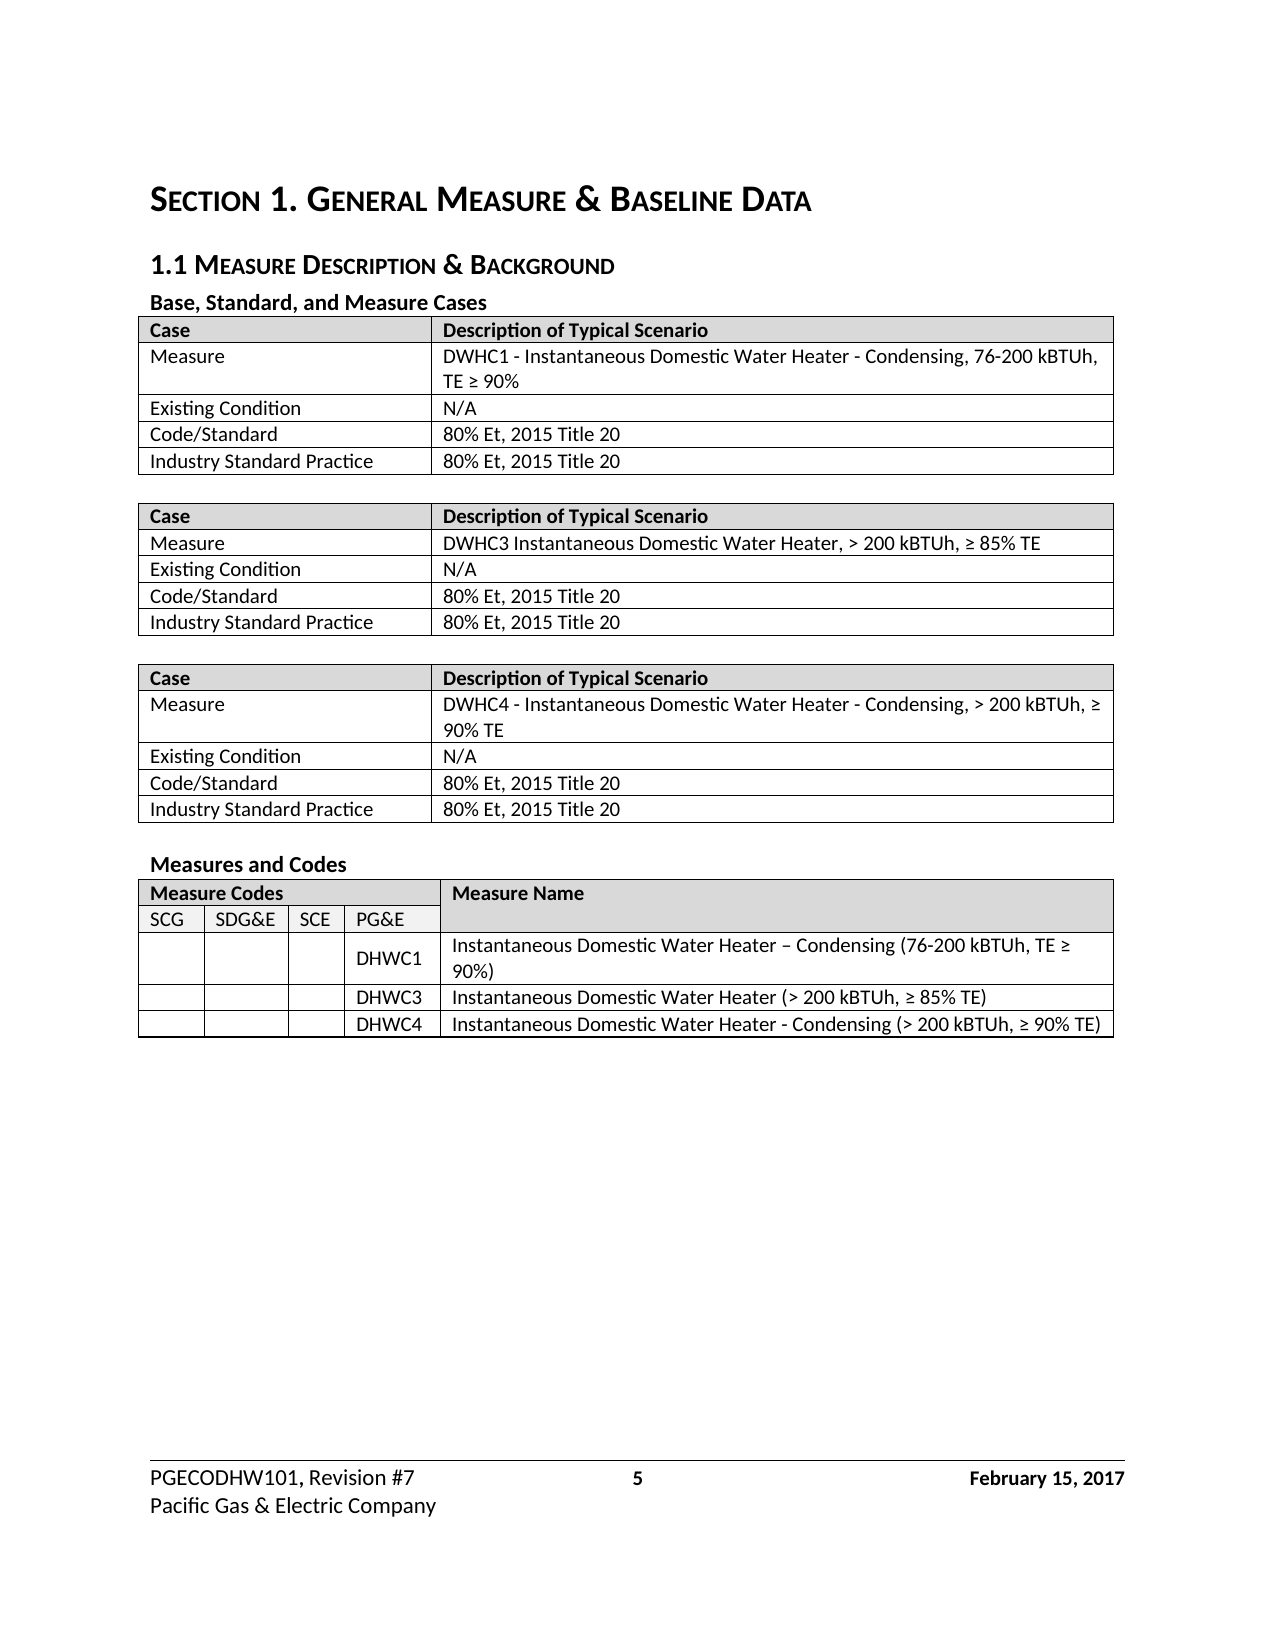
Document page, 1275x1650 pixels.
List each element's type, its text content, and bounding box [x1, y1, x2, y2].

table_cell Instantaneous Domestic Water Heater – Condensing (76-200 kBTUh, TE ≥ 90%) [441, 933, 1113, 983]
text Measures and Codes [150, 851, 1125, 879]
table_cell SCE [289, 906, 344, 932]
table_cell DWHC1 - Instantaneous Domestic Water Heater - Condensing, 76-200 kBTUh, TE ≥ 90% [432, 343, 1113, 394]
table_cell 80% Et, 2015 Title 20 [432, 770, 1113, 795]
table_cell N/A [432, 743, 1113, 769]
table_cell Existing Condition [139, 556, 431, 582]
table_header Case [139, 504, 431, 529]
table_cell DWHC3 Instantaneous Domestic Water Heater, > 200 kBTUh, ≥ 85% TE [432, 530, 1113, 555]
table_cell 80% Et, 2015 Title 20 [432, 422, 1113, 447]
table_cell DHWC3 [345, 985, 440, 1010]
table_cell [289, 1011, 344, 1036]
table_cell Code/Standard [139, 422, 431, 447]
table_cell 80% Et, 2015 Title 20 [432, 796, 1113, 822]
table_cell [289, 985, 344, 1010]
table_cell Code/Standard [139, 583, 431, 608]
table_cell Industry Standard Practice [139, 796, 431, 822]
table_cell Code/Standard [139, 770, 431, 795]
table_cell [289, 933, 344, 983]
table_cell N/A [432, 556, 1113, 582]
table_cell DWHC4 - Instantaneous Domestic Water Heater - Condensing, > 200 kBTUh, ≥ 90% TE [432, 691, 1113, 742]
table_header Case [139, 665, 431, 690]
table_cell Measure [139, 343, 431, 394]
text Base, Standard, and Measure Cases [150, 288, 1125, 316]
table_header Measure Codes [139, 880, 440, 905]
table_cell Instantaneous Domestic Water Heater (> 200 kBTUh, ≥ 85% TE) [441, 985, 1113, 1010]
table_cell Measure [139, 691, 431, 742]
table_cell [139, 933, 204, 983]
table_cell Industry Standard Practice [139, 609, 431, 635]
table_cell [139, 1011, 204, 1036]
table_cell Industry Standard Practice [139, 448, 431, 473]
table_cell 80% Et, 2015 Title 20 [432, 583, 1113, 608]
table_cell Measure [139, 530, 431, 555]
table_cell SDG&E [205, 906, 288, 932]
table_header Case [139, 317, 431, 342]
table_cell DHWC4 [345, 1011, 440, 1036]
table_cell [205, 933, 288, 983]
table_cell DHWC1 [345, 933, 440, 983]
table_cell 80% Et, 2015 Title 20 [432, 609, 1113, 635]
subtitle 1.1 Measure Description & Background [150, 246, 1125, 281]
table_cell 80% Et, 2015 Title 20 [432, 448, 1113, 473]
table_cell [205, 985, 288, 1010]
table_cell Instantaneous Domestic Water Heater - Condensing (> 200 kBTUh, ≥ 90% TE) [441, 1011, 1113, 1036]
table_cell N/A [432, 395, 1113, 421]
subtitle Section 1. General Measure & Baseline Data [150, 175, 1125, 221]
table_cell SCG [139, 906, 204, 932]
table_header Description of Typical Scenario [432, 317, 1113, 342]
table_header Measure Name [441, 880, 1113, 932]
table_cell [139, 985, 204, 1010]
table_cell Existing Condition [139, 743, 431, 769]
table_header Description of Typical Scenario [432, 665, 1113, 690]
table_header Description of Typical Scenario [432, 504, 1113, 529]
table_cell [205, 1011, 288, 1036]
table_cell Existing Condition [139, 395, 431, 421]
table_cell PG&E [345, 906, 440, 932]
